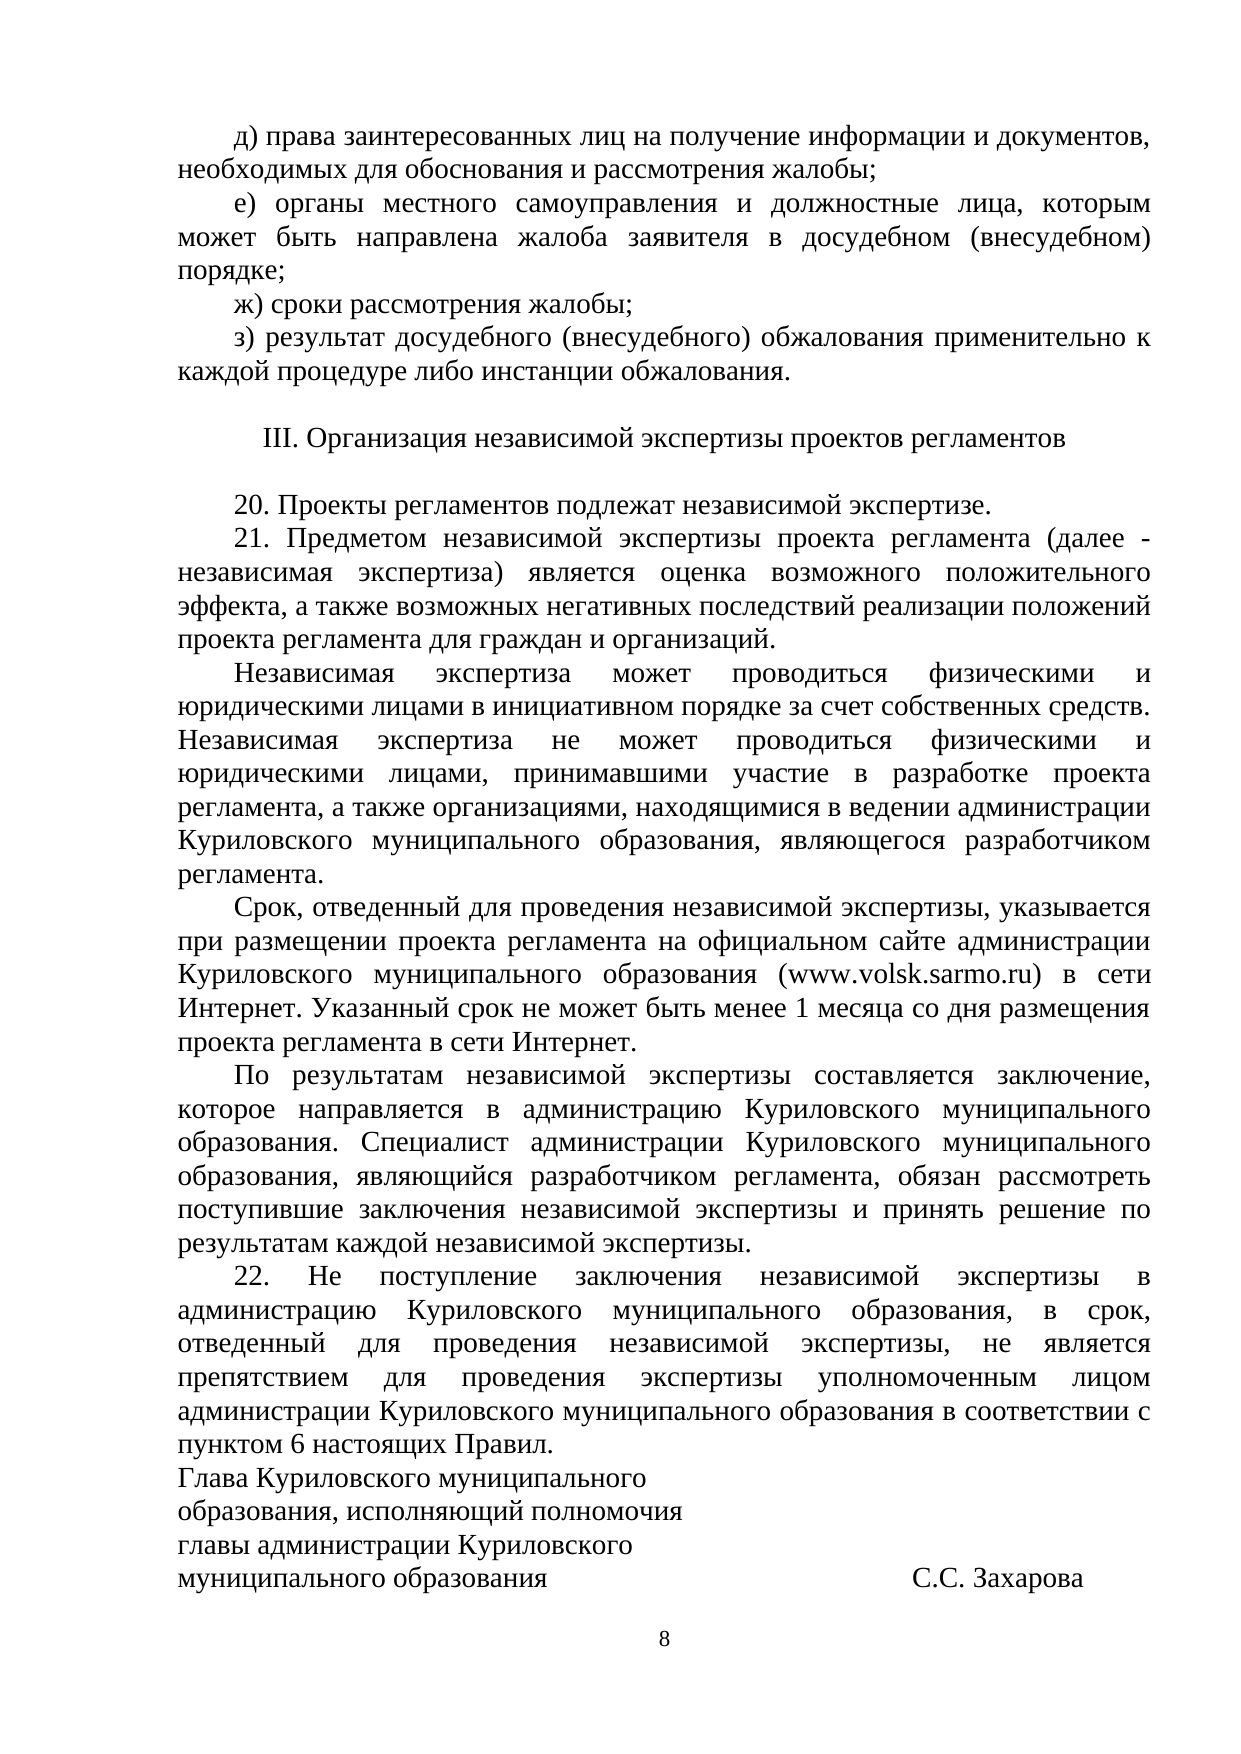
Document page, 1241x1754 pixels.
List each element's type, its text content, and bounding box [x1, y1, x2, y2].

text 20. Проекты регламентов подлежат независимой экспертизе. [177, 487, 1152, 521]
text з) результат досудебного (внесудебного) обжалования применительно к каждой процедуре либо инстанции обжалования. [177, 319, 1152, 386]
text ж) сроки рассмотрения жалобы; [177, 286, 1152, 319]
text По результатам независимой экспертизы составляется заключение, которое направляется в администрацию Куриловского муниципального образования. Специалист администрации Куриловского муниципального образования, являющийся разработчиком регламента, обязан рассмотреть поступившие заключения независимой экспертизы и принять решение по результатам каждой независимой экспертизы. [177, 1057, 1152, 1258]
text Срок, отведенный для проведения независимой экспертизы, указывается при размещении проекта регламента на официальном сайте администрации Куриловского муниципального образования (www.volsk.sarmo.ru) в сети Интернет. Указанный срок не может быть менее 1 месяца со дня размещения проекта регламента в сети Интернет. [177, 889, 1152, 1057]
text образования, исполняющий полномочия [177, 1493, 1152, 1527]
text д) права заинтересованных лиц на получение информации и документов, необходимых для обоснования и рассмотрения жалобы; [177, 118, 1152, 185]
text III. Организация независимой экспертизы проектов регламентов [177, 420, 1152, 453]
text Независимая экспертиза может проводиться физическими и юридическими лицами в инициативном порядке за счет собственных средств. Независимая экспертиза не может проводиться физическими и юридическими лицами, принимавшими участие в разработке проекта регламента, а также организациями, находящимися в ведении администрации Куриловского муниципального образования, являющегося разработчиком регламента. [177, 655, 1152, 889]
text 21. Предметом независимой экспертизы проекта регламента (далее - независимая экспертиза) является оценка возможного положительного эффекта, а также возможных негативных последствий реализации положений проекта регламента для граждан и организаций. [177, 521, 1152, 655]
text 22. Не поступление заключения независимой экспертизы в администрацию Куриловского муниципального образования, в срок, отведенный для проведения независимой экспертизы, не является препятствием для проведения экспертизы уполномоченным лицом администрации Куриловского муниципального образования в соответствии с пунктом 6 настоящих Правил. [177, 1258, 1152, 1460]
text муниципального образования С.С. Захарова [177, 1560, 1152, 1594]
text Глава Куриловского муниципального [177, 1460, 1152, 1493]
text е) органы местного самоуправления и должностные лица, которым может быть направлена жалоба заявителя в досудебном (внесудебном) порядке; [177, 185, 1152, 286]
text главы администрации Куриловского [177, 1527, 1152, 1560]
